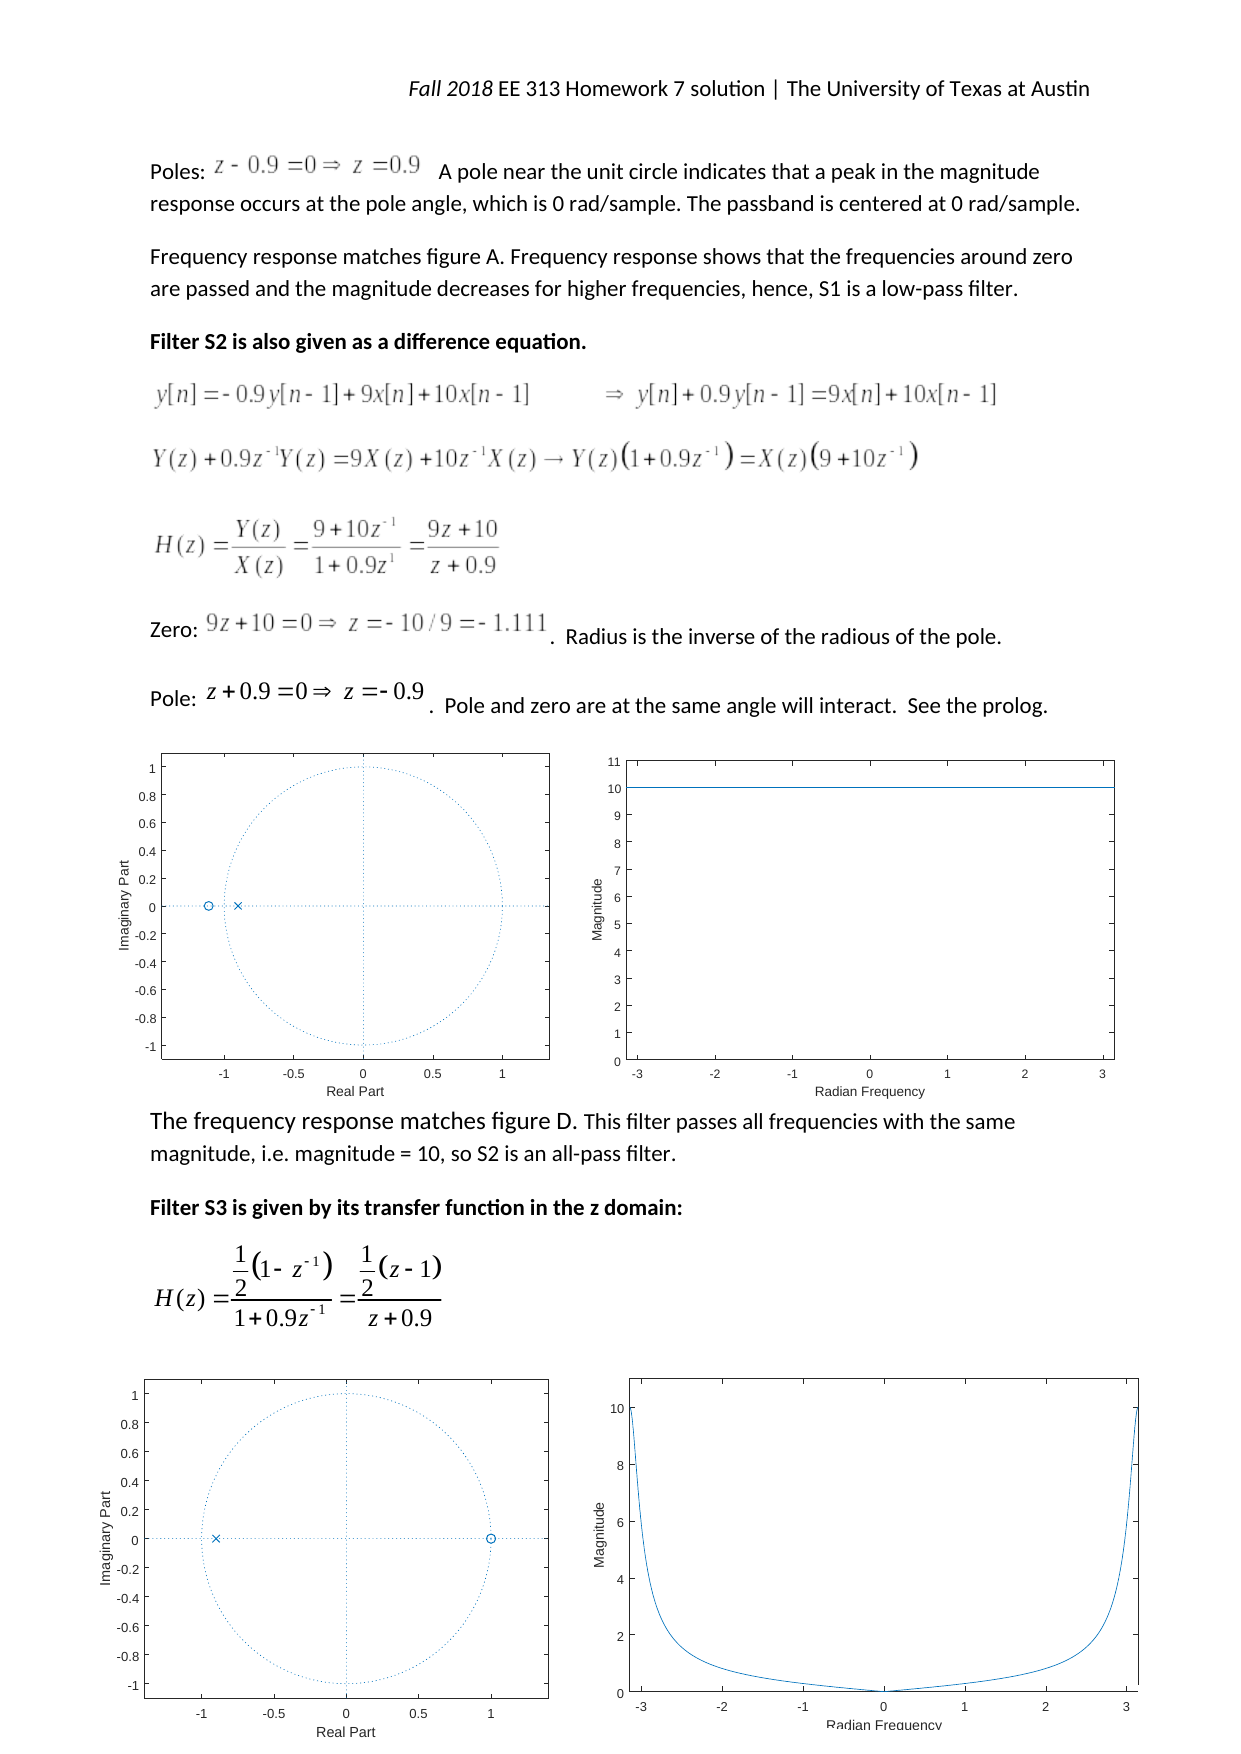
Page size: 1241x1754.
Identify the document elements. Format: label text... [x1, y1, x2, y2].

text The frequency response matches figure D. This filter passes all frequencies with the same magnitude, i.e. magnitude = 10, so S2 is an all-pass filter. [150, 724, 1090, 1168]
text Filter S3 is given by its transfer function in the z domain: [150, 1193, 1090, 1221]
text Pole: . Pole and zero are at the same angle will interact. See the prolog. [150, 677, 1090, 719]
text Frequency response matches figure A. Frequency response shows that the frequencies around zero are passed and the magnitude decreases for higher frequencies, hence, S1 is a low-pass filter. [150, 242, 1090, 302]
text Zero: . Radius is the inverse of the radious of the pole. [150, 608, 1090, 650]
text Filter S2 is also given as a difference equation. [150, 327, 1090, 355]
text Poles: A pole near the unit circle indicates that a peak in the magnitude response occurs at the pole angle, which is 0 rad/sample. The passband is centered at 0 rad/sample. [150, 150, 1090, 217]
